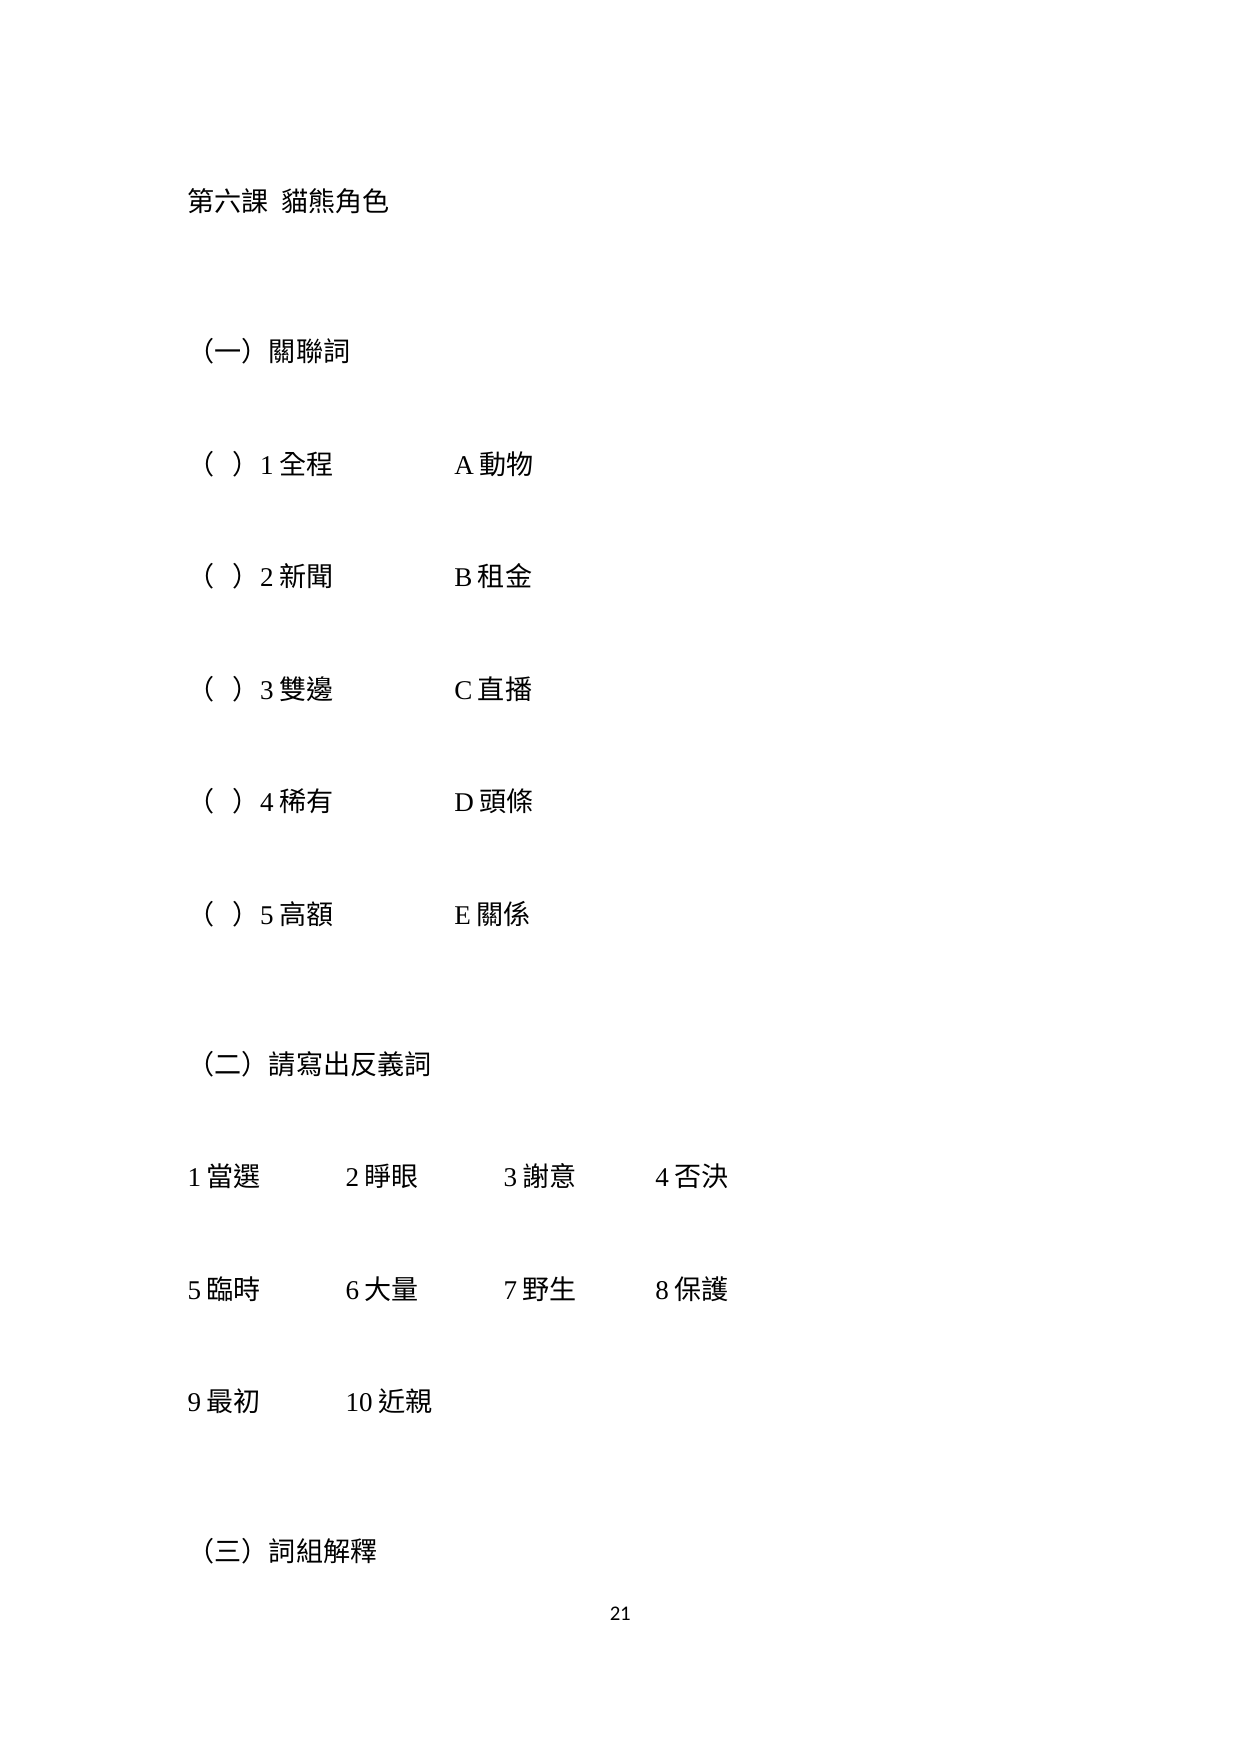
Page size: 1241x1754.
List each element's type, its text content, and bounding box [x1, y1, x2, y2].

text （ ）1全程 A動物 [187, 425, 1053, 500]
text （一）關聯詞 [187, 312, 1053, 387]
text （ ）2新聞 B租金 [187, 537, 1053, 612]
text （ ）4稀有 D頭條 [187, 762, 1053, 837]
text （三）詞組解釋 [187, 1512, 1053, 1587]
text 5臨時 6大量 7野生 8保護 [187, 1250, 1053, 1325]
text 9最初 10近親 [187, 1362, 1053, 1437]
text （ ）5高額 E關係 [187, 875, 1053, 950]
text 第六課 貓熊角色 [187, 162, 1053, 237]
text （ ）3雙邊 C直播 [187, 650, 1053, 725]
text 1當選 2睜眼 3謝意 4否決 [187, 1137, 1053, 1212]
text （二）請寫出反義詞 [187, 1025, 1053, 1100]
